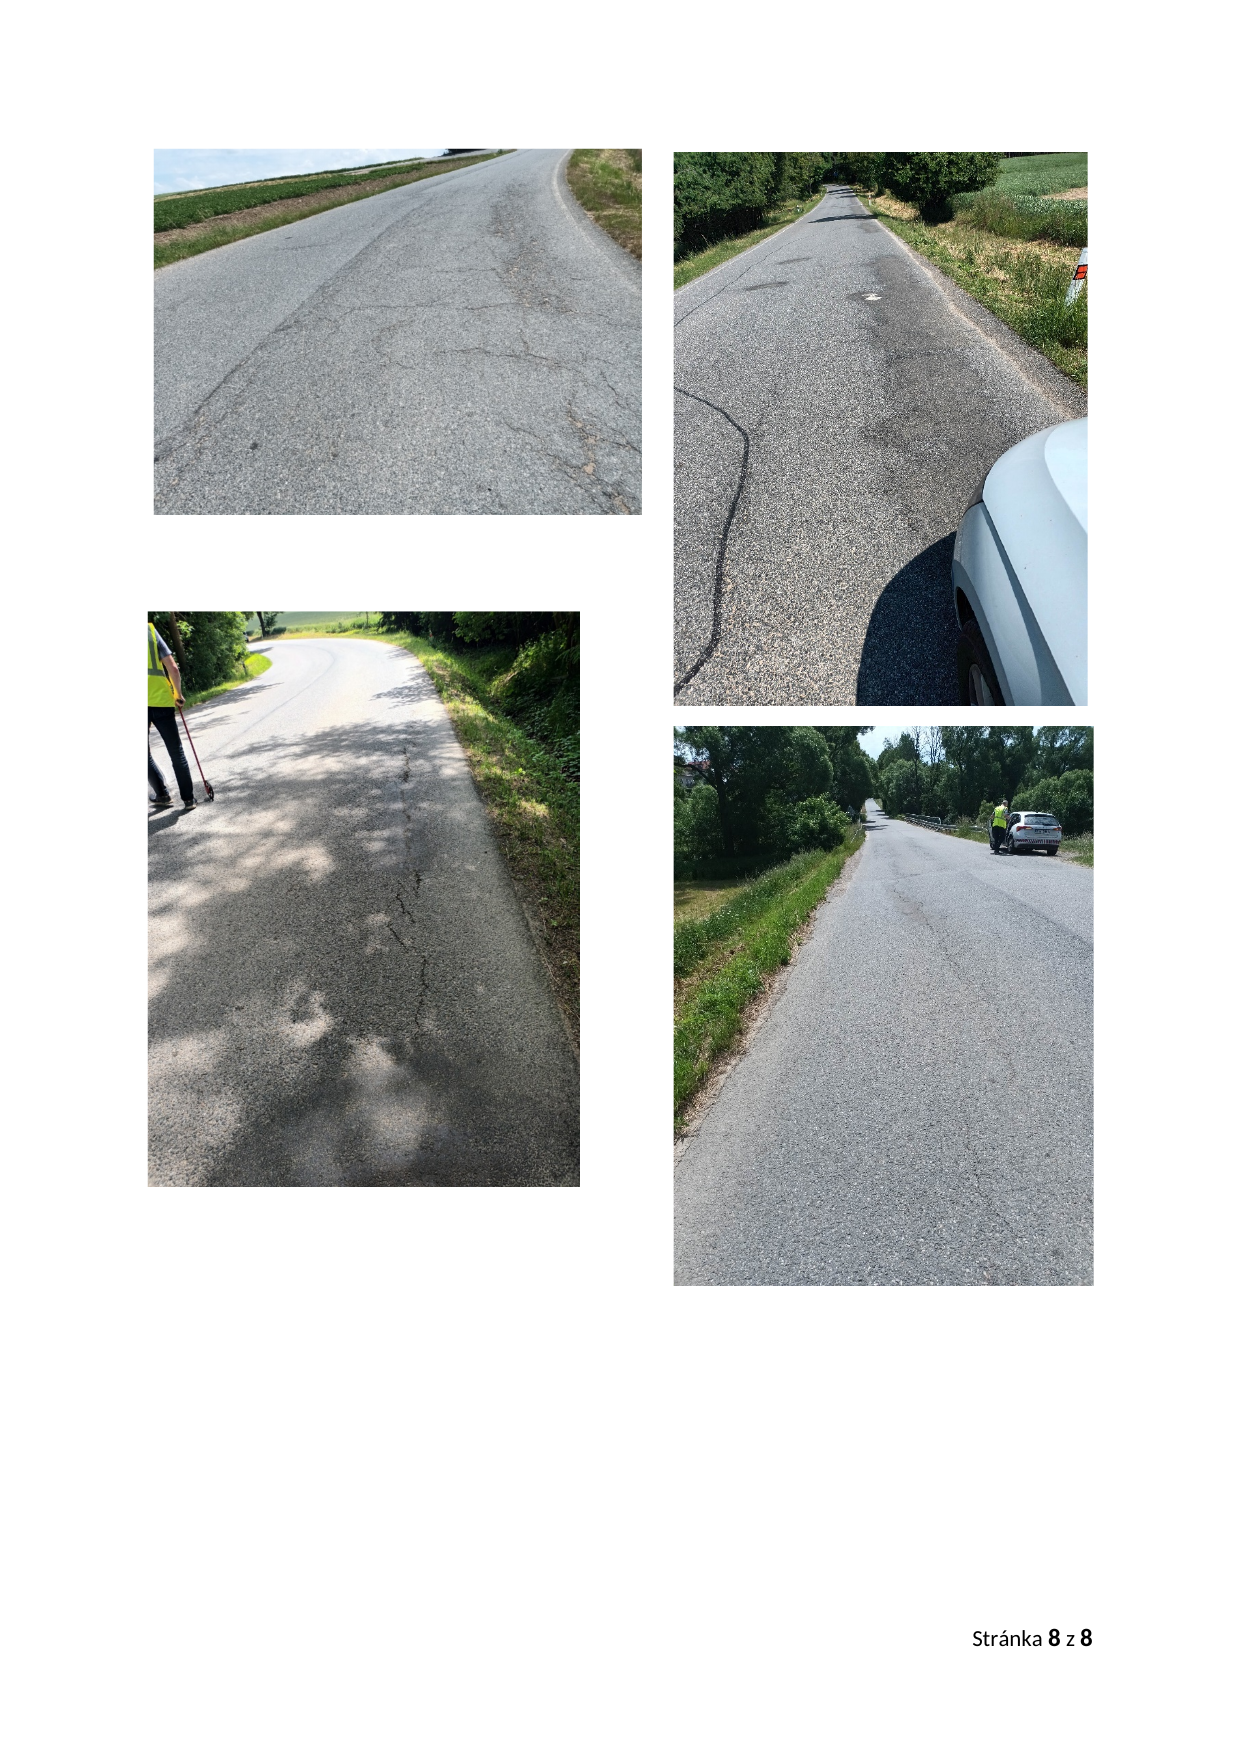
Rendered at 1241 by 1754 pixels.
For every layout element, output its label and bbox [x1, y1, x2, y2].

picture [673, 152, 1088, 706]
picture [148, 612, 580, 1186]
picture [673, 726, 1094, 1286]
picture [154, 149, 641, 515]
